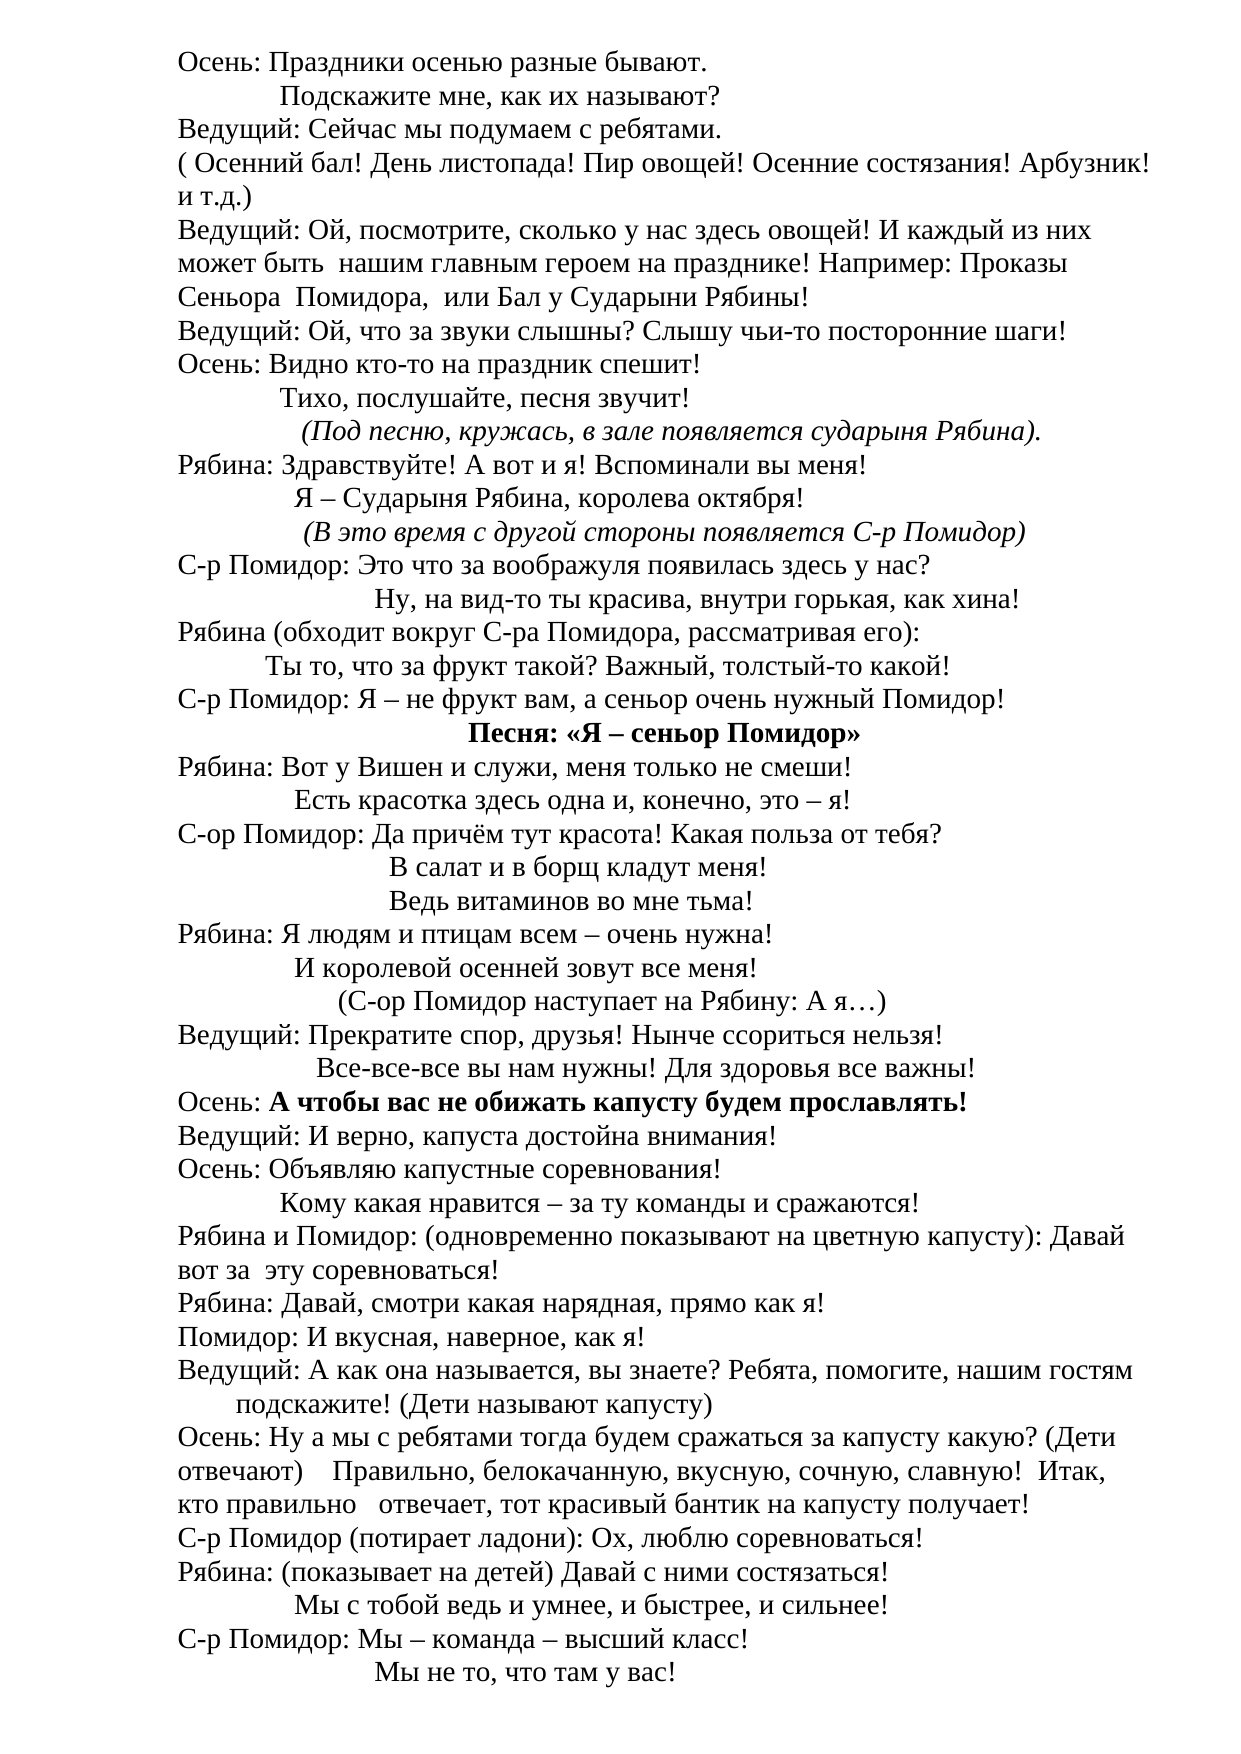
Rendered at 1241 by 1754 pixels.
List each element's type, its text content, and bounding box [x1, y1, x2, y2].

text Ведущий: Прекратите спор, друзья! Нынче ссориться нельзя! [177, 1017, 1152, 1051]
text Мы с тобой ведь и умнее, и быстрее, и сильнее! [177, 1587, 1152, 1621]
text Рябина: Здравствуйте! А вот и я! Вспоминали вы меня! [177, 447, 1152, 480]
text Рябина: Давай, смотри какая нарядная, прямо как я! [177, 1285, 1152, 1319]
text (Под песню, кружась, в зале появляется сударыня Рябина). [177, 413, 1152, 447]
text Ведущий: Ой, посмотрите, сколько у нас здесь овощей! И каждый из них может быть нашим главным героем на празднике! Например: Проказы Сеньора Помидора, или Бал у Сударыни Рябины! [177, 212, 1152, 313]
text Ведущий: Ой, что за звуки слышны? Слышу чьи-то посторонние шаги! [177, 313, 1152, 346]
text Песня: «Я – сеньор Помидор» [177, 715, 1152, 749]
text Помидор: И вкусная, наверное, как я! [177, 1319, 1152, 1352]
text Осень: Праздники осенью разные бывают. [177, 44, 1152, 78]
text И королевой осенней зовут все меня! [177, 950, 1152, 983]
text (В это время с другой стороны появляется С-р Помидор) [177, 514, 1152, 547]
text (С-ор Помидор наступает на Рябину: А я…) [177, 983, 1152, 1017]
text С-ор Помидор: Да причём тут красота! Какая польза от тебя? [177, 816, 1152, 849]
text Я – Сударыня Рябина, королева октября! [177, 480, 1152, 514]
text Осень: Видно кто-то на праздник спешит! [177, 346, 1152, 380]
text подскажите! (Дети называют капусту) [177, 1386, 1152, 1419]
text Ведущий: Сейчас мы подумаем с ребятами. [177, 111, 1152, 145]
text Все-все-все вы нам нужны! Для здоровья все важны! [177, 1051, 1152, 1084]
text Ну, на вид-то ты красива, внутри горькая, как хина! [177, 581, 1152, 614]
text Мы не то, что там у вас! [177, 1654, 1152, 1688]
text С-р Помидор: Я – не фрукт вам, а сеньор очень нужный Помидор! [177, 682, 1152, 715]
text ( Осенний бал! День листопада! Пир овощей! Осенние состязания! Арбузник! и т.д.) [177, 145, 1152, 212]
text Ведущий: А как она называется, вы знаете? Ребята, помогите, нашим гостям [177, 1352, 1152, 1386]
text Рябина: Я людям и птицам всем – очень нужна! [177, 916, 1152, 950]
text Есть красотка здесь одна и, конечно, это – я! [177, 782, 1152, 816]
text Осень: А чтобы вас не обижать капусту будем прославлять! [177, 1084, 1152, 1118]
text Рябина (обходит вокруг С-ра Помидора, рассматривая его): [177, 614, 1152, 648]
text Рябина и Помидор: (одновременно показывают на цветную капусту): Давай вот за эту соревноваться! [177, 1218, 1152, 1285]
text Рябина: (показывает на детей) Давай с ними состязаться! [177, 1554, 1152, 1587]
text Тихо, послушайте, песня звучит! [177, 380, 1152, 413]
text С-р Помидор (потирает ладони): Ох, люблю соревноваться! [177, 1520, 1152, 1554]
text С-р Помидор: Мы – команда – высший класс! [177, 1621, 1152, 1654]
text В салат и в борщ кладут меня! [177, 849, 1152, 883]
text Ведущий: И верно, капуста достойна внимания! [177, 1118, 1152, 1151]
text Осень: Ну а мы с ребятами тогда будем сражаться за капусту какую? (Дети отвечают) Правильно, белокачанную, вкусную, сочную, славную! Итак, кто правильно отвечает, тот красивый бантик на капусту получает! [177, 1419, 1152, 1520]
text С-р Помидор: Это что за воображуля появилась здесь у нас? [177, 547, 1152, 581]
text Кому какая нравится – за ту команды и сражаются! [177, 1185, 1152, 1218]
text Рябина: Вот у Вишен и служи, меня только не смеши! [177, 749, 1152, 782]
text Осень: Объявляю капустные соревнования! [177, 1151, 1152, 1185]
text Ведь витаминов во мне тьма! [177, 883, 1152, 916]
text Подскажите мне, как их называют? [177, 78, 1152, 111]
text Ты то, что за фрукт такой? Важный, толстый-то какой! [177, 648, 1152, 682]
